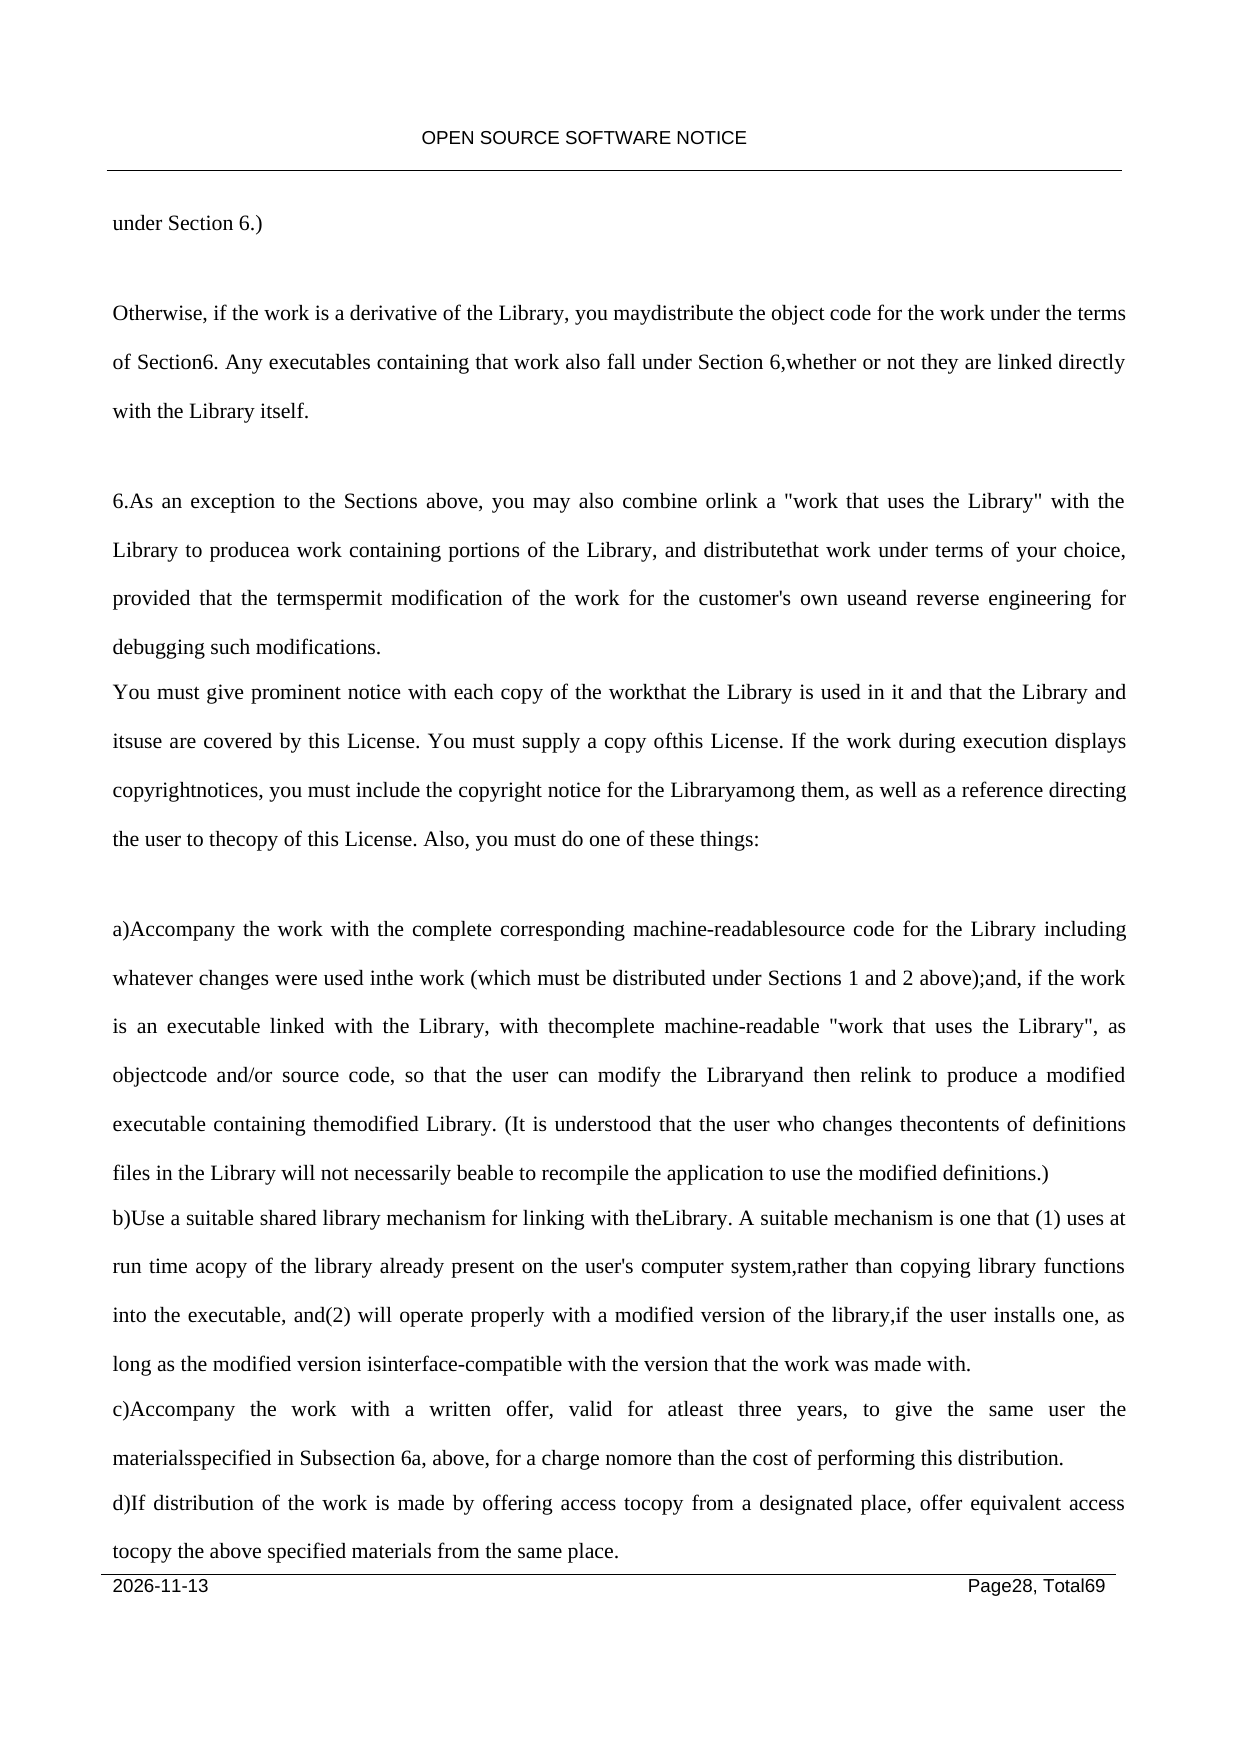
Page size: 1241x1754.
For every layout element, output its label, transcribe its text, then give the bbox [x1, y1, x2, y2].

text b)Use a suitable shared library mechanism for linking with theLibrary. A suitable mechanism is one that (1) uses at run time acopy of the library already present on the user's computer system,rather than copying library functions into the executable, and(2) will operate properly with a modified version of the library,if the user installs one, as long as the modified version isinterface-compatible with the version that the work was made with. [112, 1201, 1128, 1380]
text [112, 206, 1128, 239]
text You must give prominent notice with each copy of the workthat the Library is used in it and that the Library and itsuse are covered by this License. You must supply a copy ofthis License. If the work during execution displays copyrightnotices, you must include the copyright notice for the Libraryamong them, as well as a reference directing the user to thecopy of this License. Also, you must do one of these things: [112, 676, 1128, 854]
text c)Accompany the work with a written offer, valid for atleast three years, to give the same user the materialsspecified in Subsection 6a, above, for a charge nomore than the cost of performing this distribution. [112, 1392, 1128, 1473]
text 6.As an exception to the Sections above, you may also combine orlink a "work that uses the Library" with the Library to producea work containing portions of the Library, and distributethat work under terms of your choice, provided that the termspermit modification of the work for the customer's own useand reverse engineering for debugging such modifications. [112, 484, 1128, 663]
text d)If distribution of the work is made by offering access tocopy from a designated place, offer equivalent access tocopy the above specified materials from the same place. [112, 1486, 1128, 1567]
text Otherwise, if the work is a derivative of the Library, you maydistribute the object code for the work under the terms of Section6. Any executables containing that work also fall under Section 6,whether or not they are linked directly with the Library itself. [112, 297, 1128, 427]
text a)Accompany the work with the complete corresponding machine-readablesource code for the Library including whatever changes were used inthe work (which must be distributed under Sections 1 and 2 above);and, if the work is an executable linked with the Library, with thecomplete machine-readable "work that uses the Library", as objectcode and/or source code, so that the user can modify the Libraryand then relink to produce a modified executable containing themodified Library. (It is understood that the user who changes thecontents of definitions files in the Library will not necessarily beable to recompile the application to use the modified definitions.) [112, 912, 1128, 1188]
